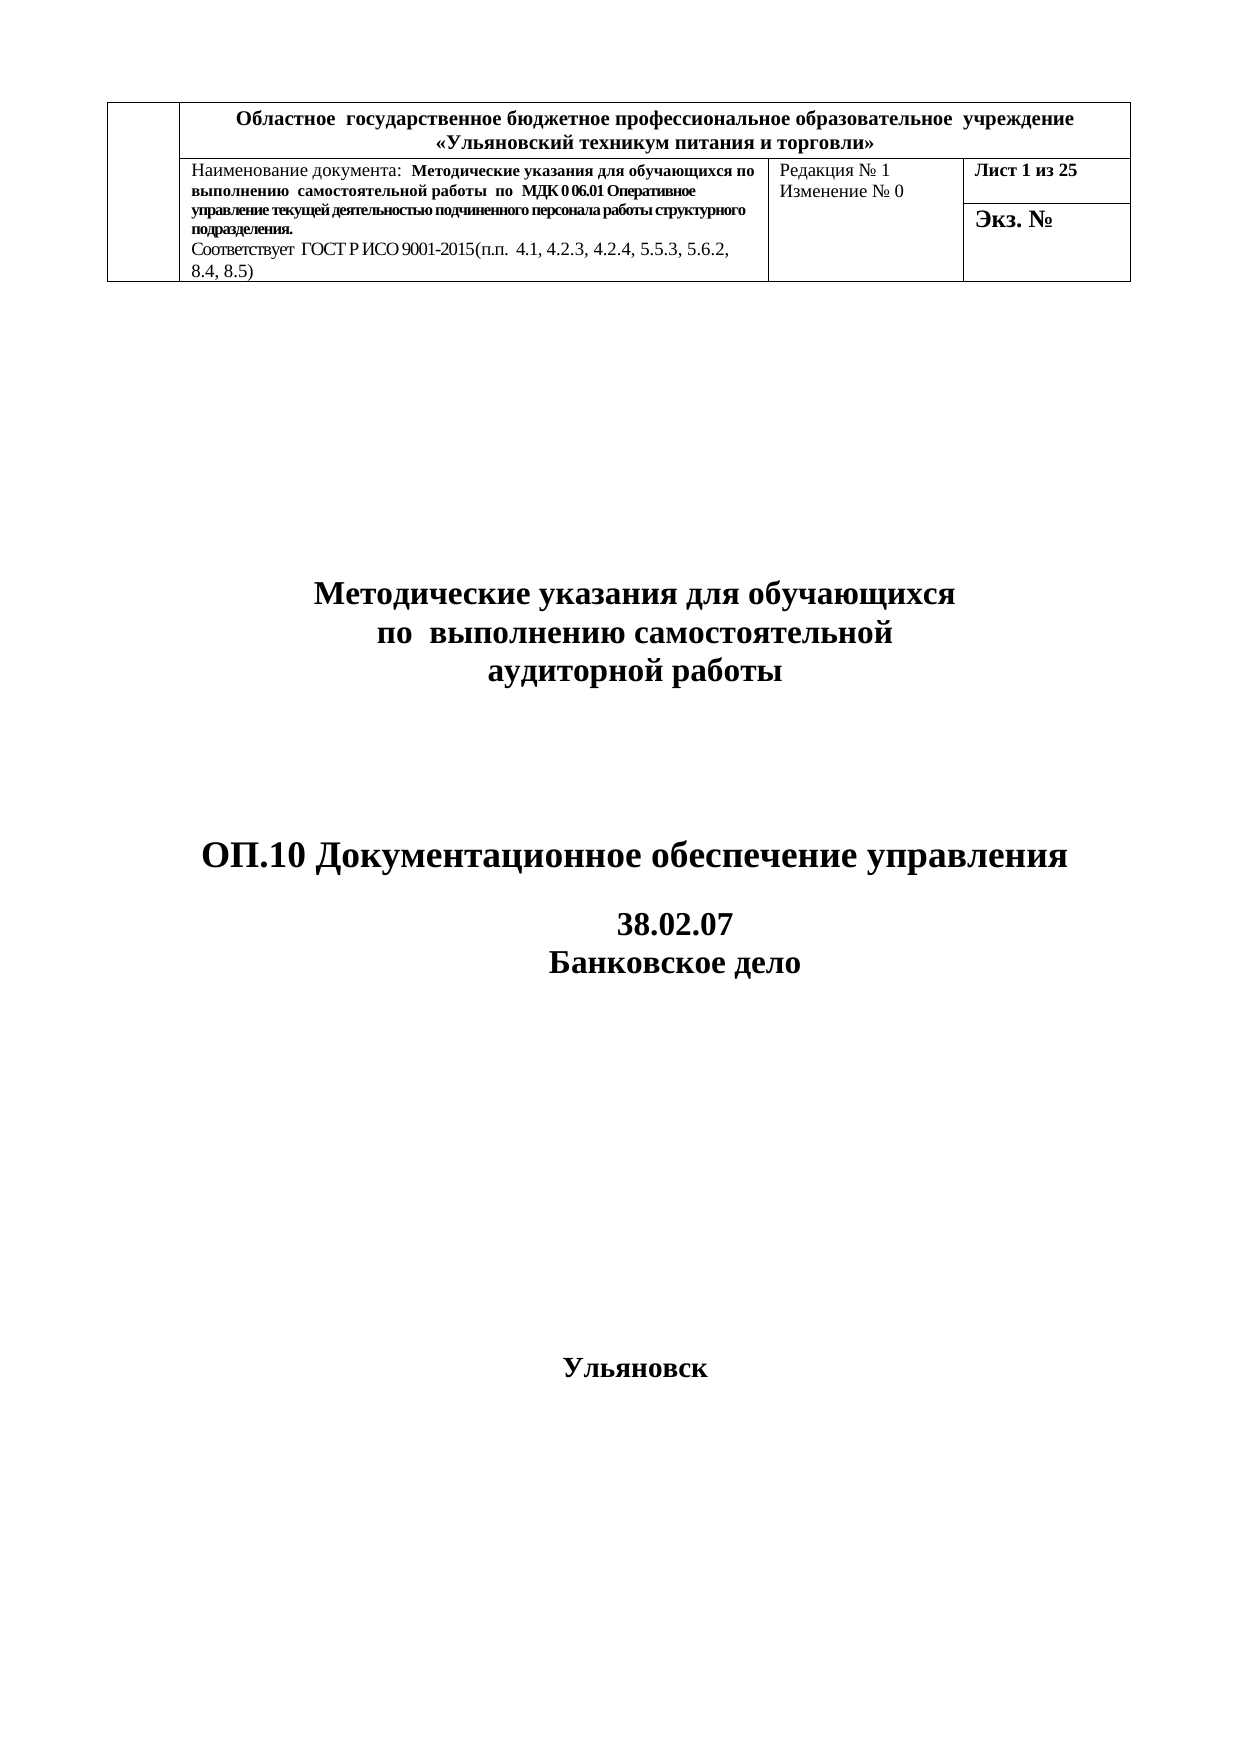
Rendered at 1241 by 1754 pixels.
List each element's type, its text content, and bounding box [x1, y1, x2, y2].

text аудиторной работы [118, 650, 1152, 689]
text Ульяновск [118, 1350, 1152, 1383]
text 38.02.07 [118, 904, 1152, 943]
text по выполнению самостоятельной [118, 612, 1152, 650]
text Банковское дело [118, 943, 1152, 981]
text ОП.10 Документационное обеспечение управления [118, 832, 1152, 876]
text Методические указания для обучающихся [118, 574, 1152, 612]
